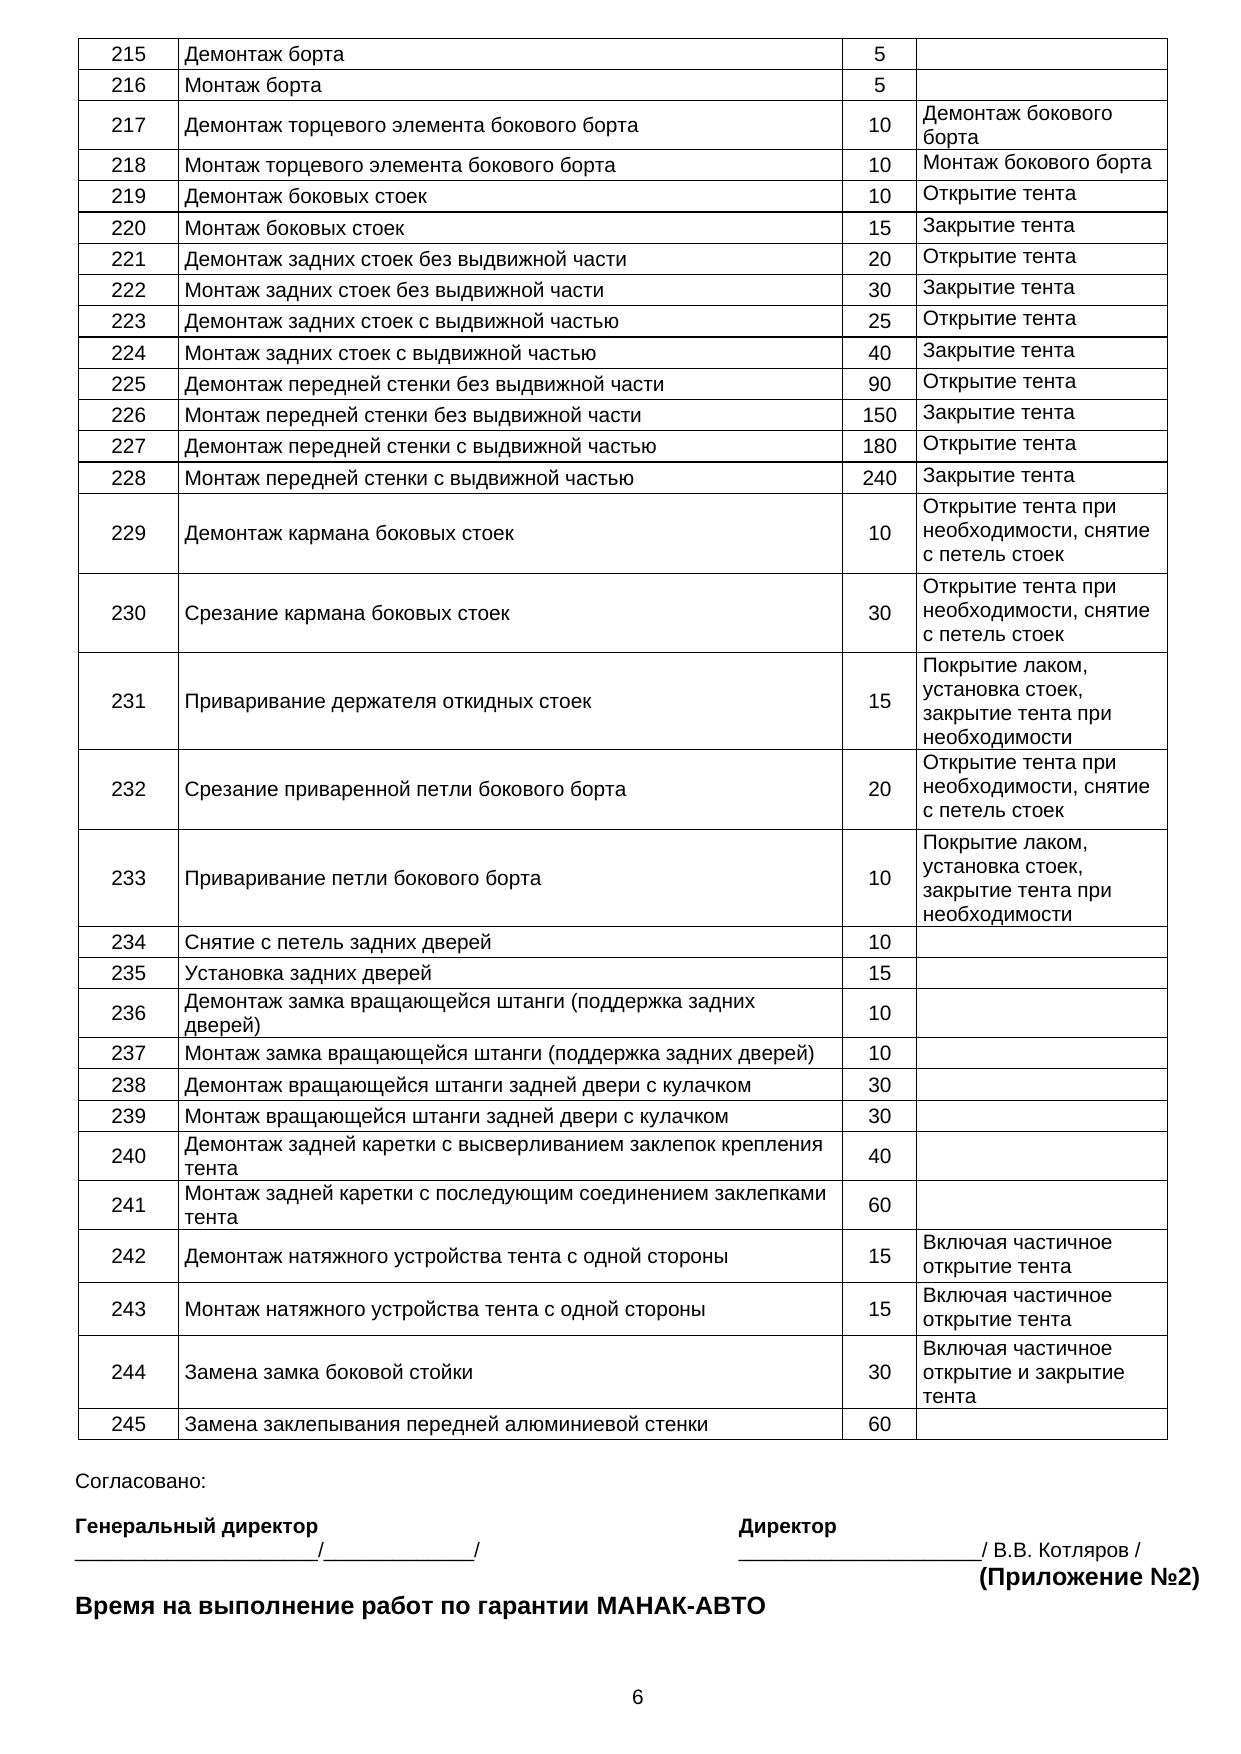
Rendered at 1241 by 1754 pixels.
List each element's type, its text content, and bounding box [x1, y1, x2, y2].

table_cell Замена заклепывания передней алюминиевой стенки [179, 1409, 842, 1439]
table_cell Закрытие тента [917, 213, 1167, 243]
table_cell 240 [843, 463, 916, 493]
table_cell 231 [79, 653, 178, 749]
table_cell 239 [79, 1101, 178, 1131]
table_cell 40 [843, 1132, 916, 1180]
table_cell Срезание кармана боковых стоек [179, 574, 842, 652]
table_cell 10 [843, 830, 916, 926]
table_cell Включая частичное открытие и закрытие тента [917, 1336, 1167, 1408]
table_cell Снятие с петель задних дверей [179, 927, 842, 957]
table_cell 221 [79, 244, 178, 274]
table_cell 224 [79, 338, 178, 368]
table_cell Монтаж борта [179, 70, 842, 100]
table_cell 90 [843, 369, 916, 399]
table_cell Демонтаж боковых стоек [179, 181, 842, 211]
table_cell 232 [79, 750, 178, 829]
table_cell 30 [843, 1101, 916, 1131]
table_cell 228 [79, 463, 178, 493]
table_cell 150 [843, 400, 916, 430]
table_cell 15 [843, 1283, 916, 1335]
table_cell Закрытие тента [917, 275, 1167, 305]
table_cell 220 [79, 213, 178, 243]
table_cell Включая частичное открытие тента [917, 1283, 1167, 1335]
table_cell 230 [79, 574, 178, 652]
table_cell Демонтаж задних стоек с выдвижной частью [179, 306, 842, 336]
table_cell 234 [79, 927, 178, 957]
table_cell 10 [843, 1038, 916, 1068]
table_cell 219 [79, 181, 178, 211]
table_cell Монтаж торцевого элемента бокового борта [179, 150, 842, 180]
table_cell 241 [79, 1181, 178, 1229]
table_cell 223 [79, 306, 178, 336]
table_cell 30 [843, 275, 916, 305]
table_cell Демонтаж задней каретки с высверливанием заклепок крепления тента [179, 1132, 842, 1180]
table_cell Демонтаж кармана боковых стоек [179, 494, 842, 572]
table_cell [917, 958, 1167, 988]
table_cell Закрытие тента [917, 400, 1167, 430]
table_cell 245 [79, 1409, 178, 1439]
table_cell Монтаж натяжного устройства тента с одной стороны [179, 1283, 842, 1335]
table_cell [917, 927, 1167, 957]
table_cell 20 [843, 750, 916, 829]
table_cell 218 [79, 150, 178, 180]
table_cell 25 [843, 306, 916, 336]
table_cell 229 [79, 494, 178, 572]
text _____________________/_____________/ _____________________/ В.В. Котляров / [75, 1538, 1200, 1562]
table_cell Монтаж бокового борта [917, 150, 1167, 180]
table_cell Монтаж вращающейся штанги задней двери с кулачком [179, 1101, 842, 1131]
table_cell [917, 1101, 1167, 1131]
table_cell Демонтаж задних стоек без выдвижной части [179, 244, 842, 274]
table_header 5 [843, 39, 916, 69]
table_cell 222 [79, 275, 178, 305]
table_cell Монтаж передней стенки без выдвижной части [179, 400, 842, 430]
table_cell 10 [843, 181, 916, 211]
table_cell 30 [843, 1069, 916, 1099]
table_cell Монтаж замка вращающейся штанги (поддержка задних дверей) [179, 1038, 842, 1068]
table_header [917, 39, 1167, 69]
text Согласовано: [75, 1469, 1200, 1493]
table_cell Приваривание держателя откидных стоек [179, 653, 842, 749]
table_cell Демонтаж замка вращающейся штанги (поддержка задних дверей) [179, 989, 842, 1037]
table_cell Срезание приваренной петли бокового борта [179, 750, 842, 829]
table_cell Покрытие лаком, установка стоек, закрытие тента при необходимости [917, 653, 1167, 749]
table_cell Открытие тента [917, 181, 1167, 211]
table_cell 5 [843, 70, 916, 100]
table_cell 242 [79, 1230, 178, 1282]
table_cell 10 [843, 101, 916, 149]
table_cell 15 [843, 213, 916, 243]
table_cell Демонтаж торцевого элемента бокового борта [179, 101, 842, 149]
table_cell 10 [843, 927, 916, 957]
table_cell [917, 989, 1167, 1037]
table_cell Включая частичное открытие тента [917, 1230, 1167, 1282]
table_cell 226 [79, 400, 178, 430]
table_cell 60 [843, 1409, 916, 1439]
table_cell 20 [843, 244, 916, 274]
table_cell Монтаж передней стенки с выдвижной частью [179, 463, 842, 493]
table_cell Открытие тента [917, 244, 1167, 274]
table_cell [917, 1409, 1167, 1439]
table_cell [917, 70, 1167, 100]
table_header Демонтаж борта [179, 39, 842, 69]
table_cell Открытие тента при необходимости, снятие с петель стоек [917, 494, 1167, 572]
table_cell 233 [79, 830, 178, 926]
table_cell 40 [843, 338, 916, 368]
table_cell [917, 1132, 1167, 1180]
table_cell Открытие тента [917, 431, 1167, 461]
table_cell Покрытие лаком, установка стоек, закрытие тента при необходимости [917, 830, 1167, 926]
table_cell Монтаж задних стоек без выдвижной части [179, 275, 842, 305]
table_cell 15 [843, 1230, 916, 1282]
table_cell Закрытие тента [917, 338, 1167, 368]
table_cell 180 [843, 431, 916, 461]
table_cell Открытие тента [917, 306, 1167, 336]
table_cell 244 [79, 1336, 178, 1408]
text Генеральный директор Директор [75, 1516, 1240, 1538]
table_cell Открытие тента при необходимости, снятие с петель стоек [917, 750, 1167, 829]
table_cell Закрытие тента [917, 463, 1167, 493]
table_cell Установка задних дверей [179, 958, 842, 988]
table_cell 217 [79, 101, 178, 149]
table_cell 236 [79, 989, 178, 1037]
table_cell Демонтаж передней стенки без выдвижной части [179, 369, 842, 399]
table_cell Монтаж задней каретки с последующим соединением заклепками тента [179, 1181, 842, 1229]
table_cell 240 [79, 1132, 178, 1180]
table_cell 10 [843, 150, 916, 180]
table_cell Открытие тента [917, 369, 1167, 399]
table_cell Открытие тента при необходимости, снятие с петель стоек [917, 574, 1167, 652]
table_cell Демонтаж бокового борта [917, 101, 1167, 149]
table_cell 225 [79, 369, 178, 399]
table_cell [917, 1069, 1167, 1099]
text (Приложение №2) [75, 1562, 1200, 1591]
table_cell 10 [843, 989, 916, 1037]
table_cell [917, 1181, 1167, 1229]
text Время на выполнение работ по гарантии МАНАК-АВТО [75, 1591, 1200, 1620]
table_cell Монтаж боковых стоек [179, 213, 842, 243]
table_cell 15 [843, 958, 916, 988]
table_cell 15 [843, 653, 916, 749]
table_cell Замена замка боковой стойки [179, 1336, 842, 1408]
table_cell 235 [79, 958, 178, 988]
table_cell 30 [843, 1336, 916, 1408]
table_cell 30 [843, 574, 916, 652]
table_cell 227 [79, 431, 178, 461]
table_cell [917, 1038, 1167, 1068]
table_cell 216 [79, 70, 178, 100]
table_header 215 [79, 39, 178, 69]
table_cell 237 [79, 1038, 178, 1068]
table_cell Приваривание петли бокового борта [179, 830, 842, 926]
table_cell Монтаж задних стоек с выдвижной частью [179, 338, 842, 368]
table_cell 243 [79, 1283, 178, 1335]
table_cell 238 [79, 1069, 178, 1099]
table_cell 60 [843, 1181, 916, 1229]
table_cell Демонтаж натяжного устройства тента с одной стороны [179, 1230, 842, 1282]
table_cell Демонтаж вращающейся штанги задней двери с кулачком [179, 1069, 842, 1099]
table_cell 10 [843, 494, 916, 572]
table_cell Демонтаж передней стенки с выдвижной частью [179, 431, 842, 461]
